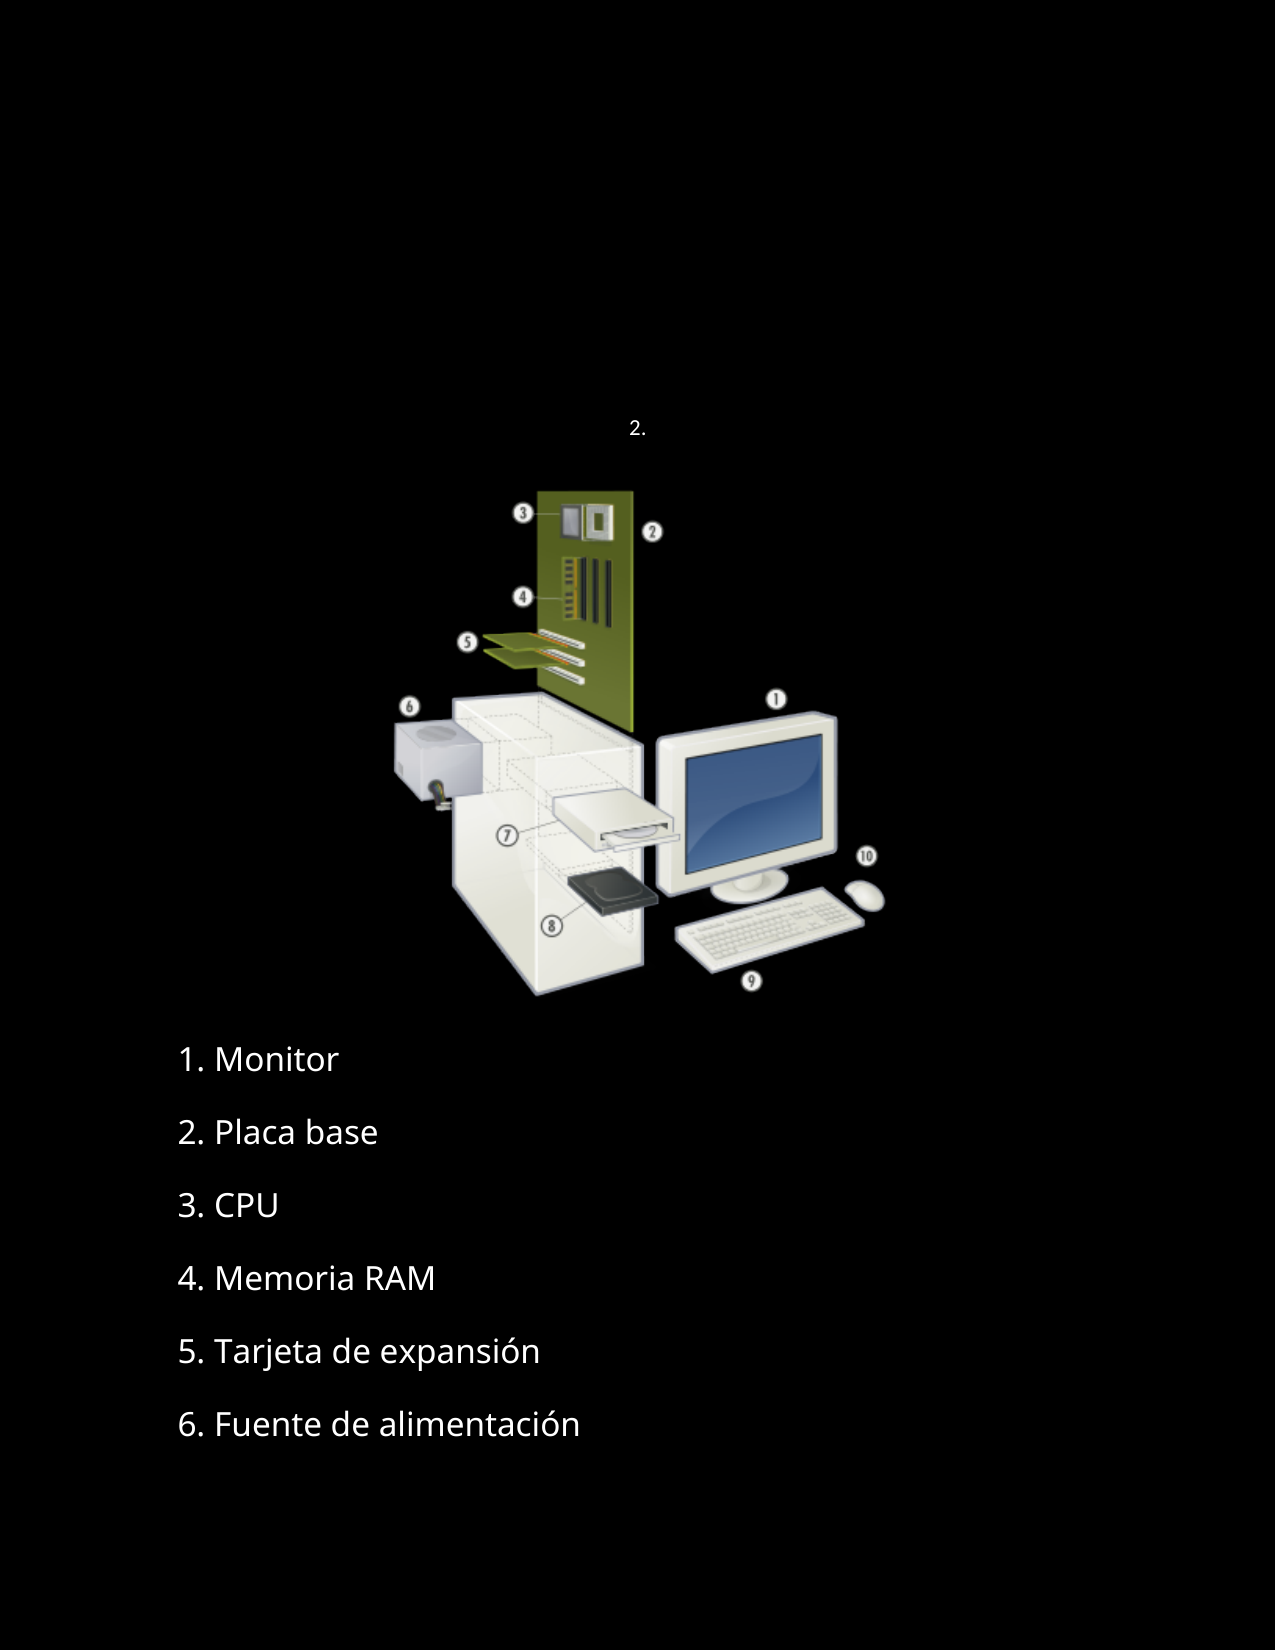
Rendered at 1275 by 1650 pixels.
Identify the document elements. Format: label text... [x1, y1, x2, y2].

text 2. [177, 413, 1098, 441]
text 4. Memoria RAM [177, 1255, 1098, 1301]
picture [383, 465, 892, 1011]
text 1. Monitor [177, 1036, 1098, 1081]
text 6. Fuente de alimentación [177, 1401, 1098, 1447]
text 5. Tarjeta de expansión [177, 1328, 1098, 1373]
text 3. CPU [177, 1182, 1098, 1227]
text 2. Placa base [177, 1109, 1098, 1154]
